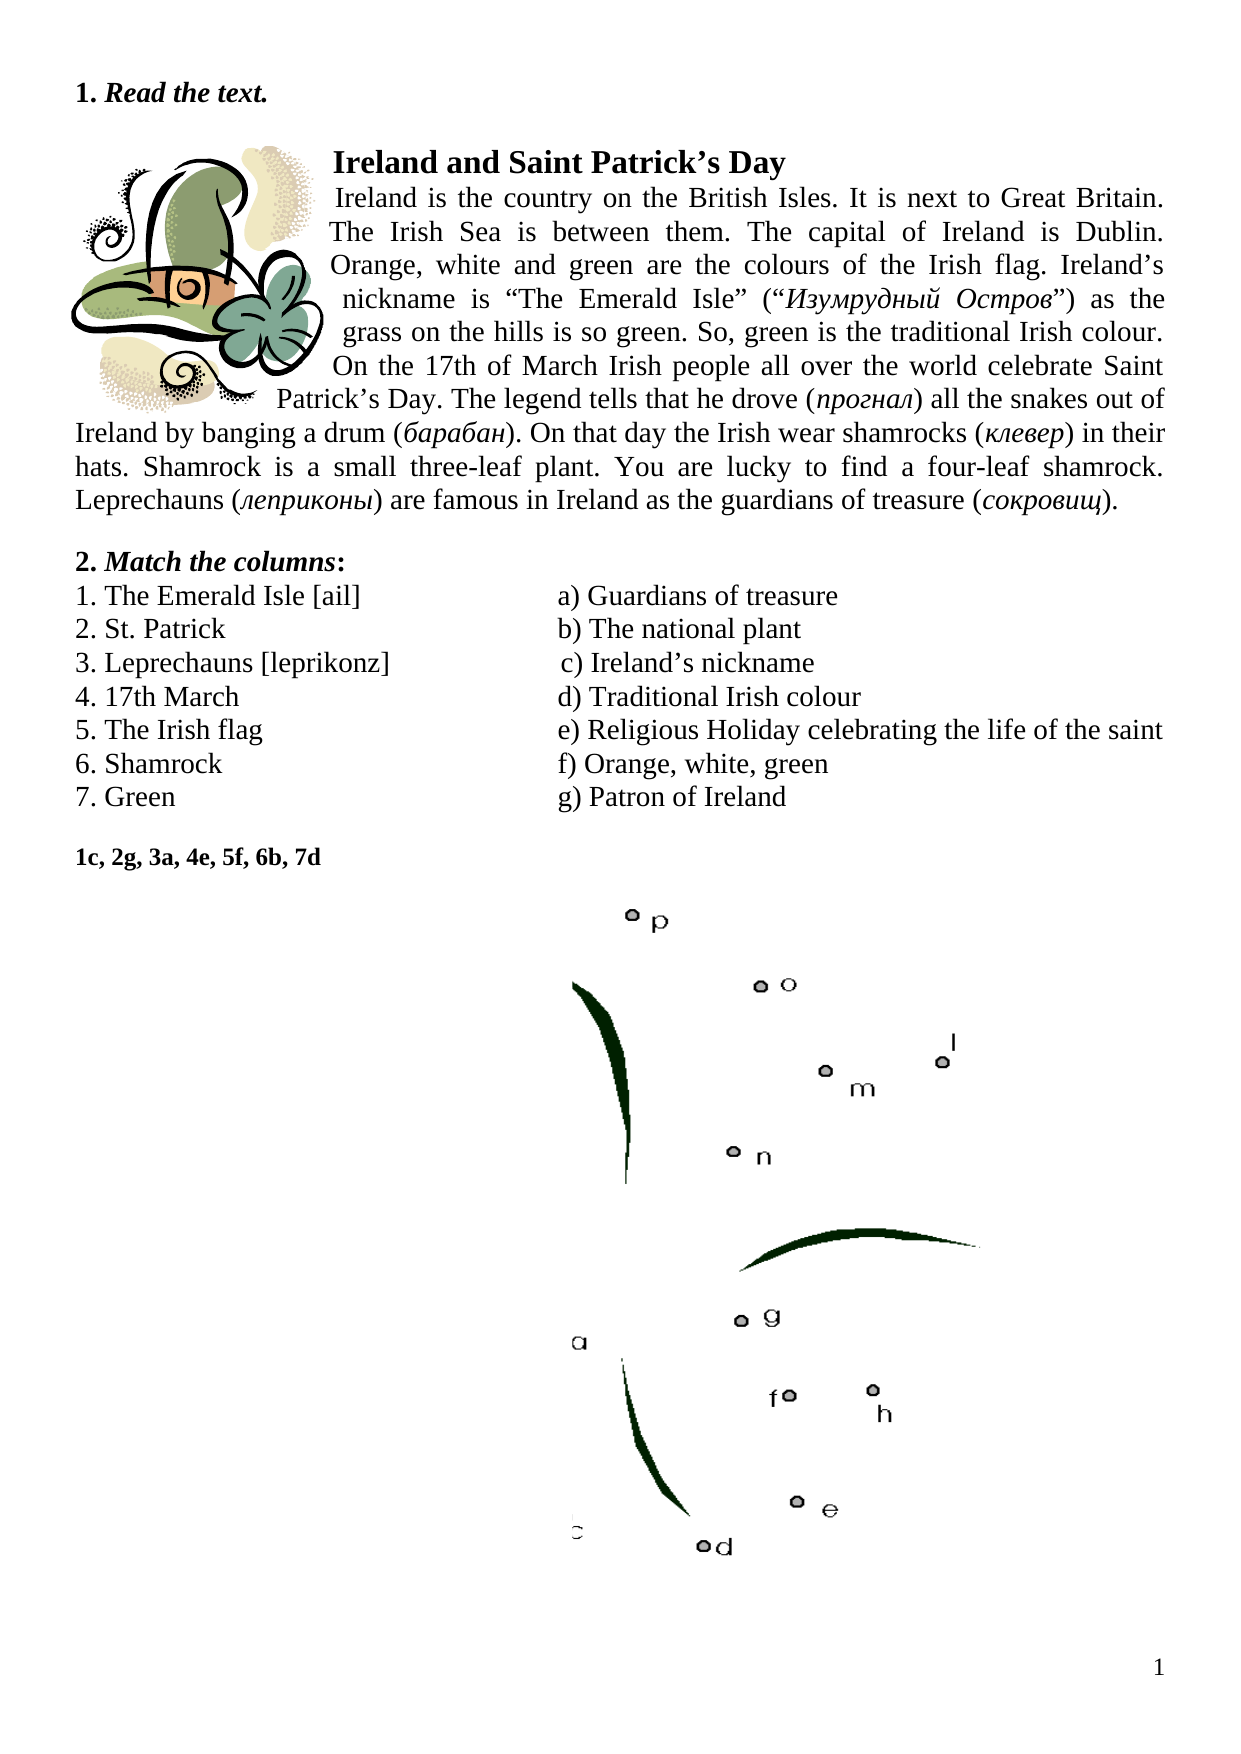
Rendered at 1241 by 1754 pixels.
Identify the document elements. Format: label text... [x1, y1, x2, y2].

text Ireland is the country on the . It is next to . The is between them. The capital of is . Orange, white and green are the colours of the Irish flag. ’s nickname is “The Emerald Isle” (“Изумрудный Остров”) as the grass on the hills is so green. So, green is the traditional Irish colour. On the 17th of March Irish people all over the world celebrate Saint Patrick’s Day. The legend tells that he drove (прогнал) all the snakes out of Ireland by banging a drum (барабан). On that day the Irish wear shamrocks (клевер) in their hats. Shamrock is a small three-leaf plant. You are lucky to find a four-leaf shamrock. Leprechauns (леприконы) are famous in Ireland as the guardians of treasure (сокровищ). [75, 180, 1165, 516]
text 1c, 2g, 3a, 4e, 5f, 6b, 7d [75, 842, 1165, 870]
text 7. Green g) Patron of Ireland [75, 779, 1165, 813]
text 1. Read the text. [75, 75, 1165, 108]
picture [572, 884, 980, 1648]
text 3. Leprechauns [leprikonz] c) Ireland’s nickname [75, 645, 1165, 679]
text 4. 17th March d) Traditional Irish colour [75, 679, 1165, 712]
text 6. Shamrock f) Orange, white, green [75, 746, 1165, 779]
text . Patrick b) The national plant [75, 612, 1165, 645]
text 2. Match the columns: [75, 544, 1165, 578]
text 1. The Emerald Isle [ail] a) Guardians of treasure [75, 578, 1165, 612]
text Ireland and Saint Patrick’s Day [75, 142, 1165, 180]
text 5. The Irish flag e) Religious Holiday celebrating the life of the saint [75, 712, 1165, 746]
